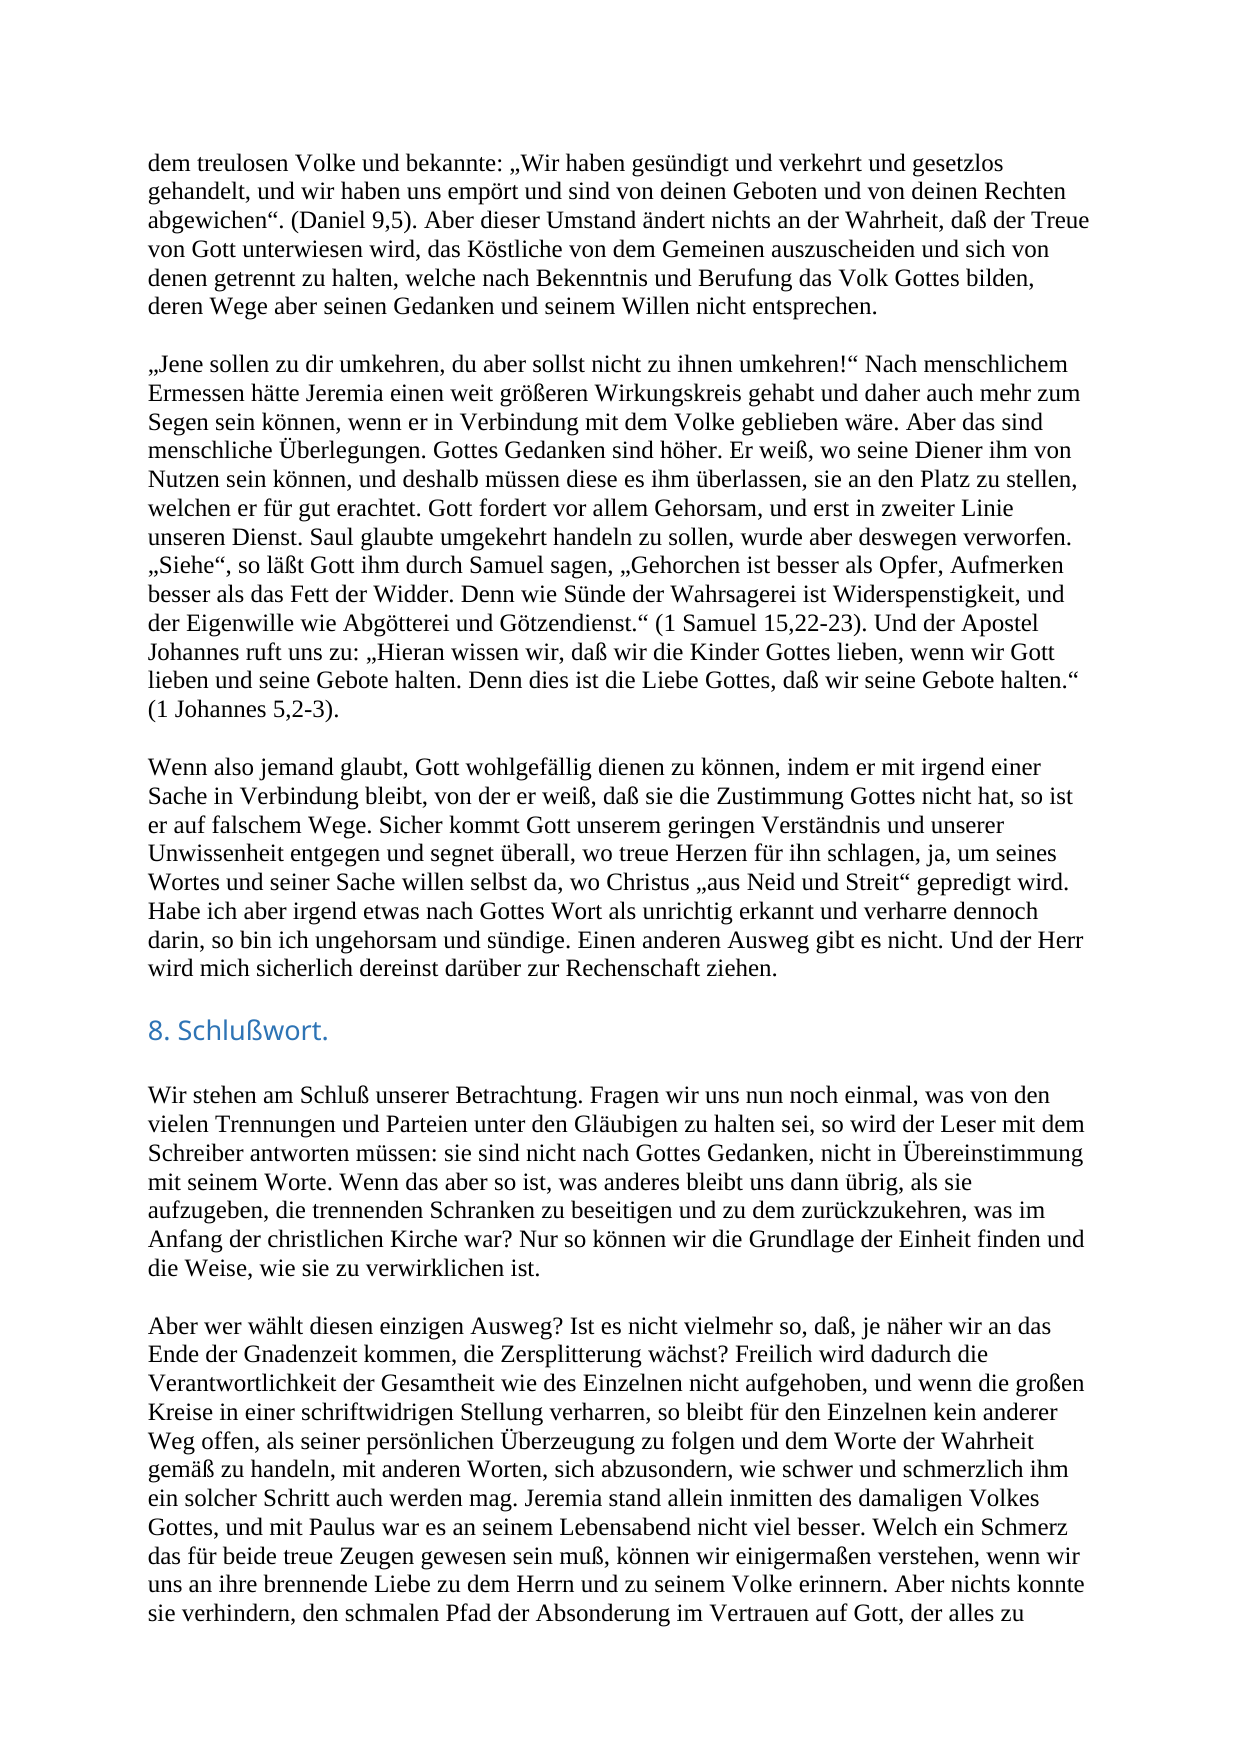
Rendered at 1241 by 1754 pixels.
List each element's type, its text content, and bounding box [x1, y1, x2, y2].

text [148, 1311, 1093, 1627]
text Wenn also jemand glaubt, Gott wohlgefällig dienen zu können, indem er mit irgend einer Sache in Verbindung bleibt, von der er weiß, daß sie die Zustimmung Gottes nicht hat, so ist er auf falschem Wege. Sicher kommt Gott unserem geringen Verständnis und unserer Unwissenheit entgegen und segnet überall, wo treue Herzen für ihn schlagen, ja, um seines Wortes und seiner Sache willen selbst da, wo Christus „aus Neid und Streit“ gepredigt wird. Habe ich aber irgend etwas nach Gottes Wort als unrichtig erkannt und verharre dennoch darin, so bin ich ungehorsam und sündige. Einen anderen Ausweg gibt es nicht. Und der Herr wird mich sicherlich dereinst darüber zur Rechenschaft ziehen. [148, 752, 1093, 982]
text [148, 148, 1093, 320]
text „Jene sollen zu dir umkehren, du aber sollst nicht zu ihnen umkehren!“ Nach menschlichem Ermessen hätte Jeremia einen weit größeren Wirkungskreis gehabt und daher auch mehr zum Segen sein können, wenn er in Verbindung mit dem Volke geblieben wäre. Aber das sind menschliche Überlegungen. Gottes Gedanken sind höher. Er weiß, wo seine Diener ihm von Nutzen sein können, und deshalb müssen diese es ihm überlassen, sie an den Platz zu stellen, welchen er für gut erachtet. Gott fordert vor allem Gehorsam, und erst in zweiter Linie unseren Dienst. Saul glaubte umgekehrt handeln zu sollen, wurde aber deswegen verworfen. „Siehe“, so läßt Gott ihm durch Samuel sagen, „Gehorchen ist besser als Opfer, Aufmerken besser als das Fett der Widder. Denn wie Sünde der Wahrsagerei ist Widerspenstigkeit, und der Eigenwille wie Abgötterei und Götzendienst.“ (1 Samuel 15,22-23). Und der Apostel Johannes ruft uns zu: „Hieran wissen wir, daß wir die Kinder Gottes lieben, wenn wir Gott lieben und seine Gebote halten. Denn dies ist die Liebe Gottes, daß wir seine Gebote halten.“ (1 Johannes 5,2-3). [148, 349, 1093, 723]
text Wir stehen am Schluß unserer Betrachtung. Fragen wir uns nun noch einmal, was von den vielen Trennungen und Parteien unter den Gläubigen zu halten sei, so wird der Leser mit dem Schreiber antworten müssen: sie sind nicht nach Gottes Gedanken, nicht in Übereinstimmung mit seinem Worte. Wenn das aber so ist, was anderes bleibt uns dann übrig, als sie aufzugeben, die trennenden Schranken zu beseitigen und zu dem zurückzukehren, was im Anfang der christlichen Kirche war? Nur so können wir die Grundlage der Einheit finden und die Weise, wie sie zu verwirklichen ist. [148, 1080, 1093, 1282]
subtitle 8. Schlußwort. [148, 1011, 1093, 1048]
